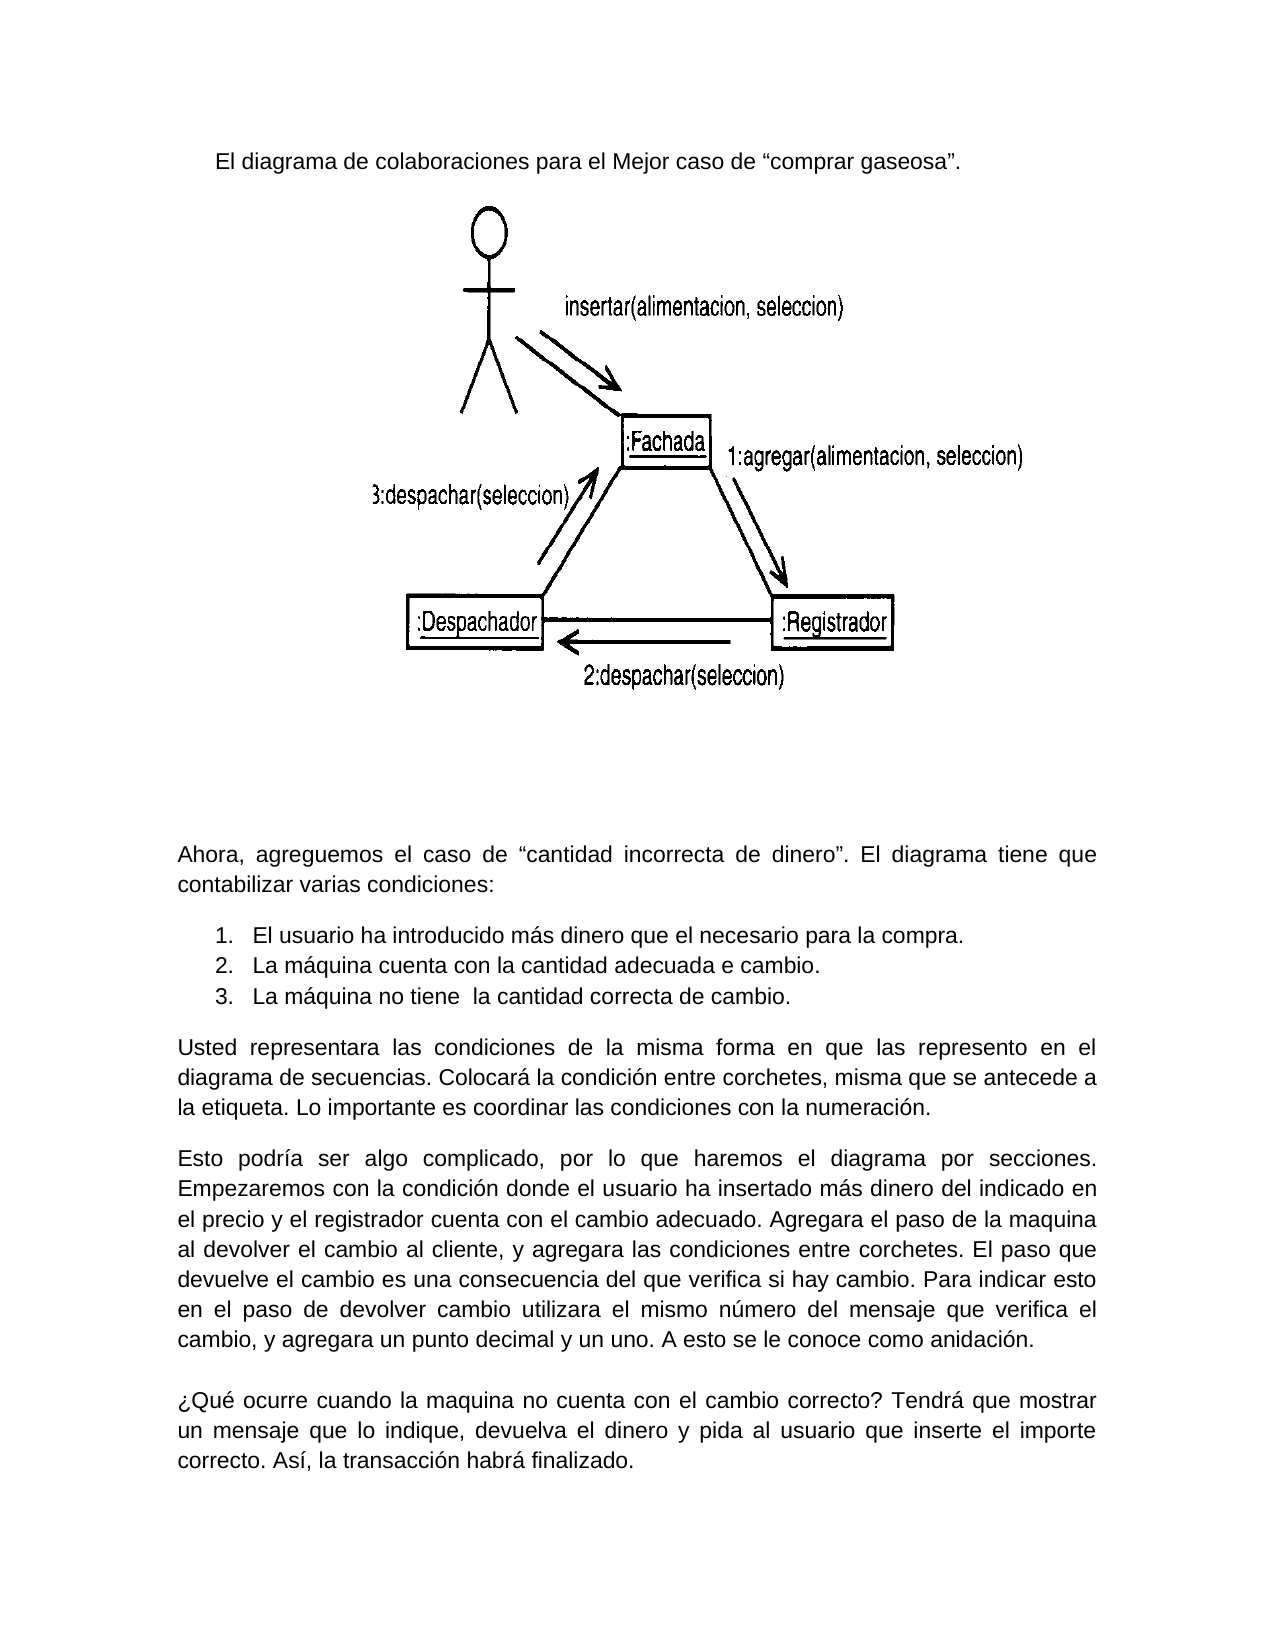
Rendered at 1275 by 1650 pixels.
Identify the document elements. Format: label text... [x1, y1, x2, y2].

text El diagrama de colaboraciones para el Mejor caso de “comprar gaseosa”. [215, 148, 1098, 174]
list El usuario ha introducido más dinero que el necesario para la compra. [215, 922, 1098, 949]
text Ahora, agreguemos el caso de “cantidad incorrecta de dinero”. El diagrama tiene que contabilizar varias condiciones: [177, 841, 1098, 898]
text Esto podría ser algo complicado, por lo que haremos el diagrama por secciones. Empezaremos con la condición donde el usuario ha insertado más dinero del indicado en el precio y el registrador cuenta con el cambio adecuado. Agregara el paso de la maquina al devolver el cambio al cliente, y agregara las condiciones entre corchetes. El paso que devuelve el cambio es una consecuencia del que verifica si hay cambio. Para indicar esto en el paso de devolver cambio utilizara el mismo número del mensaje que verifica el cambio, y agregara un punto decimal y un uno. A esto se le conoce como anidación. [177, 1145, 1098, 1353]
text ¿Qué ocurre cuando la maquina no cuenta con el cambio correcto? Tendrá que mostrar un mensaje que lo indique, devuelva el dinero y pida al usuario que inserte el importe correcto. Así, la transacción habrá finalizado. [177, 1387, 1098, 1474]
list La máquina no tiene la cantidad correcta de cambio. [215, 983, 1098, 1009]
list La máquina cuenta con la cantidad adecuada e cambio. [215, 952, 1098, 979]
text Usted representara las condiciones de la misma forma en que las represento en el diagrama de secuencias. Colocará la condición entre corchetes, misma que se antecede a la etiqueta. Lo importante es coordinar las condiciones con la numeración. [177, 1034, 1098, 1121]
